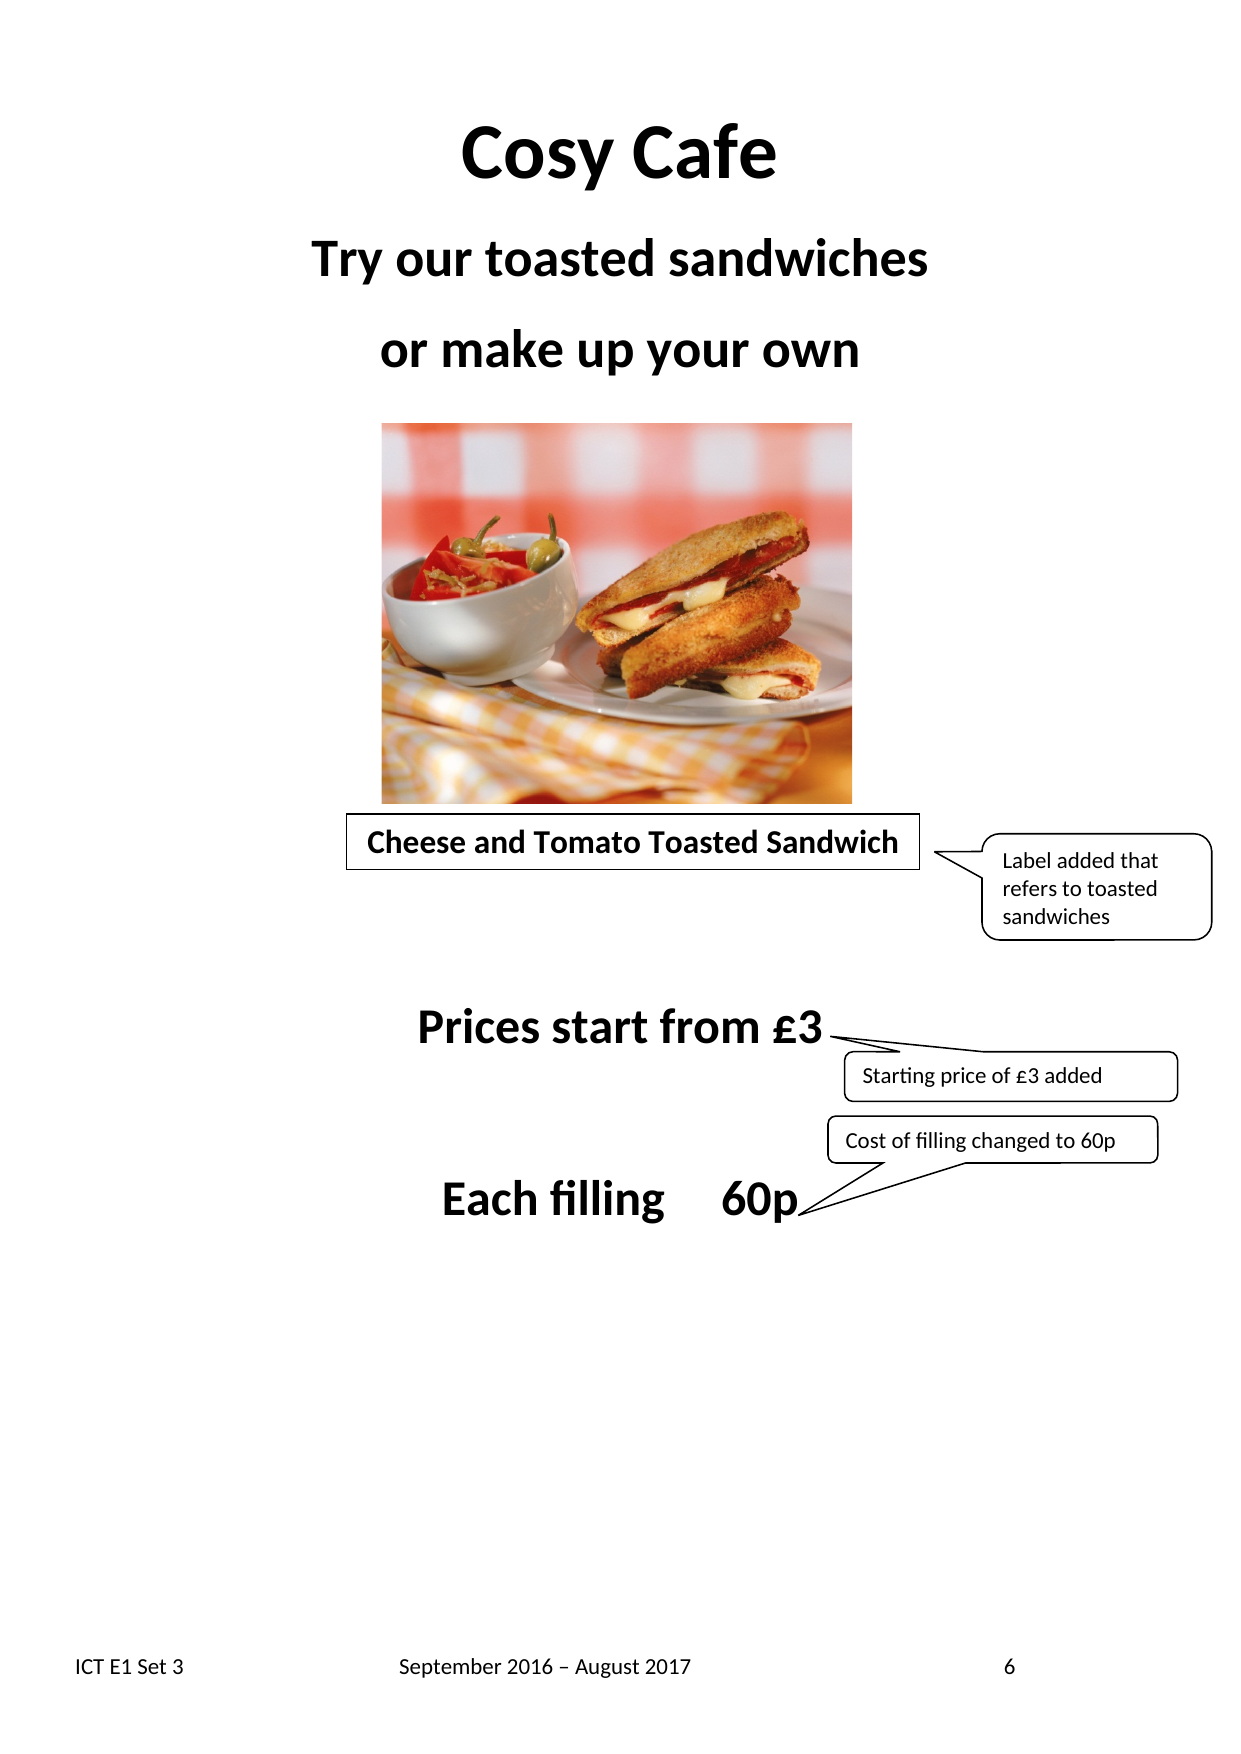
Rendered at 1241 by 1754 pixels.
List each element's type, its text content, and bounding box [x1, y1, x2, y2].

text Try our toasted sandwiches [75, 223, 1165, 289]
text Cosy Cafe [75, 102, 1165, 198]
text Prices start from £3 [75, 995, 1165, 1056]
text Each filling 60p [75, 1167, 1165, 1228]
text or make up your own [75, 314, 1165, 381]
picture [380, 423, 852, 802]
